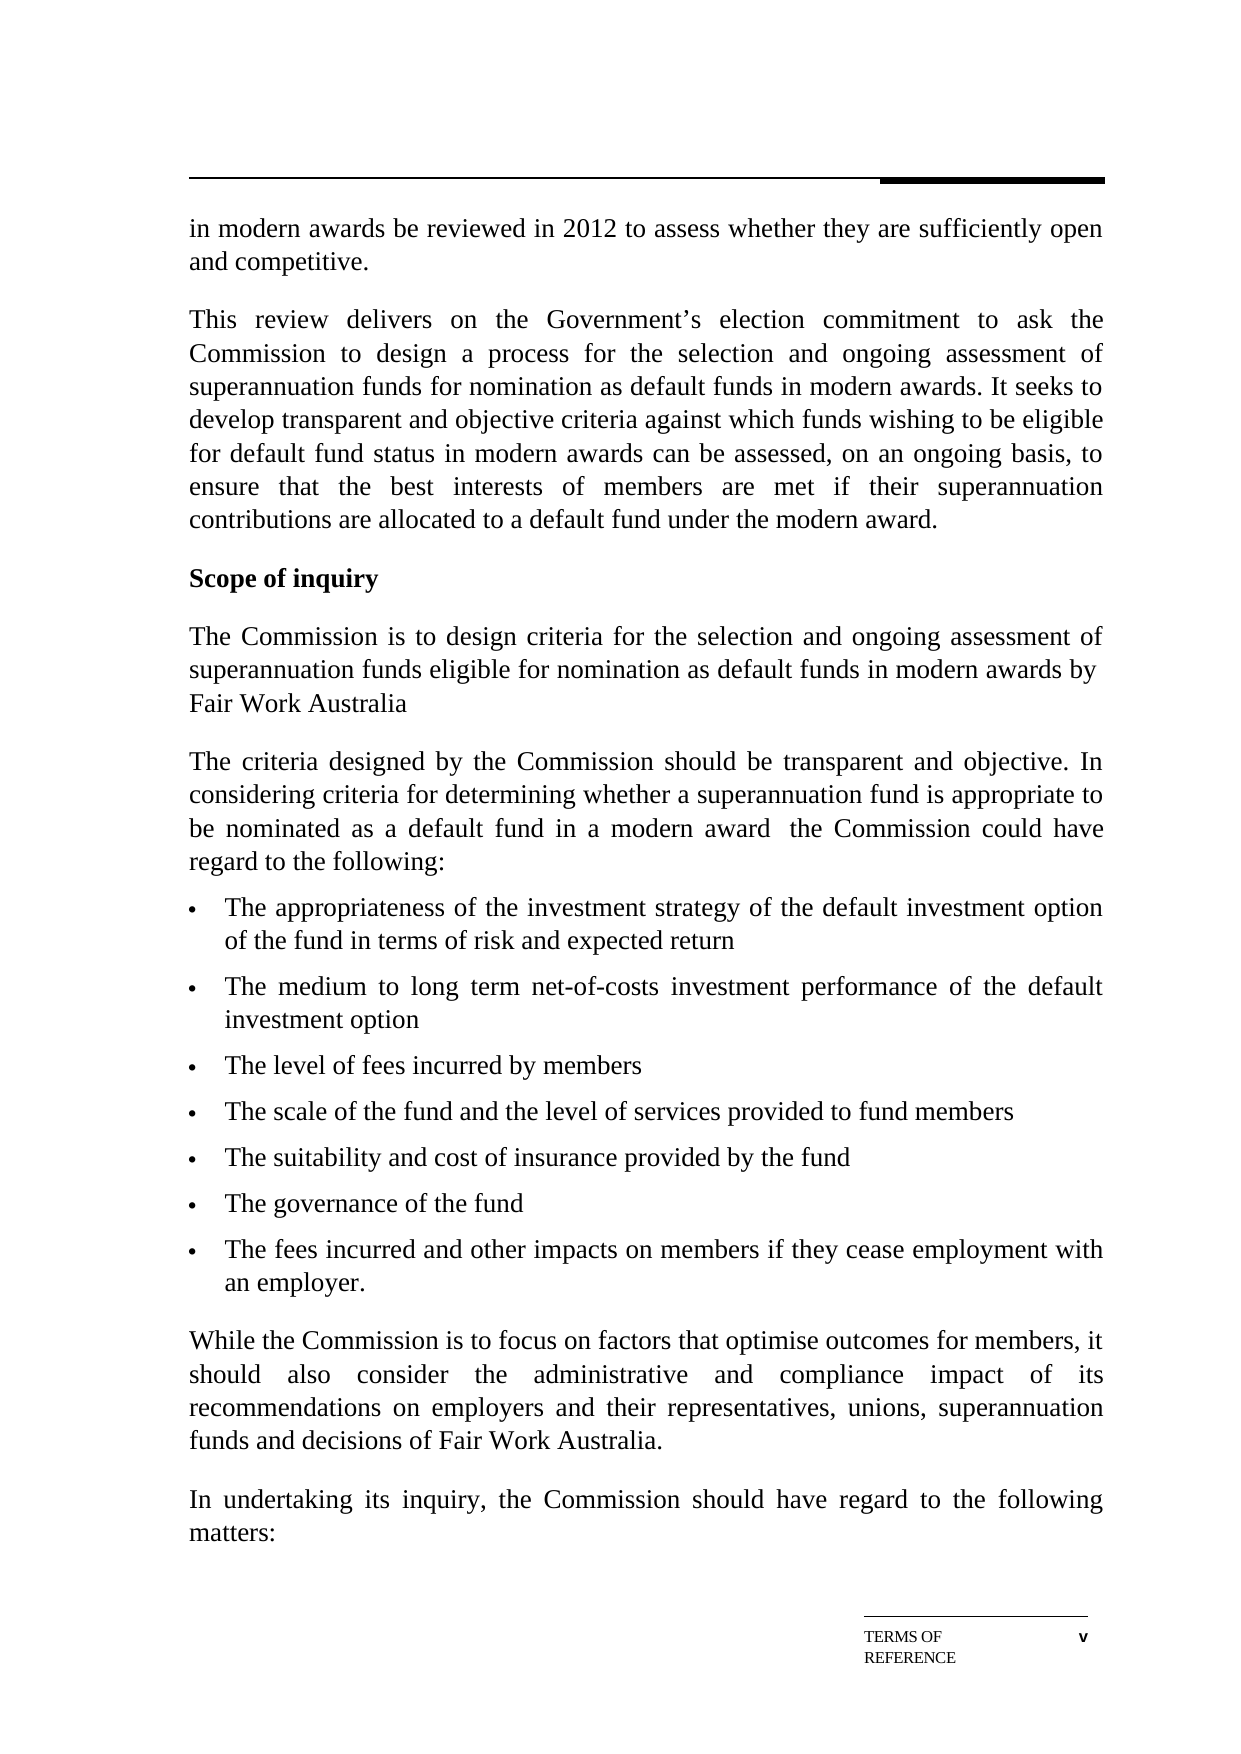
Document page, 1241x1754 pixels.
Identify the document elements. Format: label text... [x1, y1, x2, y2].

text The criteria designed by the Commission should be transparent and objective. In considering criteria for determining whether a superannuation fund is appropriate to be nominated as a default fund in a modern award the Commission could have regard to the following: [189, 744, 1104, 877]
list The suitability and cost of insurance provided by the fund [189, 1140, 1104, 1173]
list The scale of the fund and the level of services provided to fund members [189, 1094, 1104, 1127]
text This review delivers on the Government’s election commitment to ask the Commission to design a process for the selection and ongoing assessment of superannuation funds for nomination as default funds in modern awards. It seeks to develop transparent and objective criteria against which funds wishing to be eligible for default fund status in modern awards can be assessed, on an ongoing basis, to ensure that the best interests of members are met if their superannuation contributions are allocated to a default fund under the modern award. [189, 302, 1104, 536]
list The medium to long term net-of-costs investment performance of the default investment option [189, 969, 1104, 1036]
list The fees incurred and other impacts on members if they cease employment with an employer. [189, 1231, 1104, 1298]
list The appropriateness of the investment strategy of the default investment option of the fund in terms of risk and expected return [189, 890, 1104, 956]
list The governance of the fund [189, 1186, 1104, 1219]
text The Commission is to design criteria for the selection and ongoing assessment of superannuation funds eligible for nomination as default funds in modern awards by Fair Work Australia [189, 619, 1104, 719]
text In undertaking its inquiry, the Commission should have regard to the following matters: [189, 1481, 1104, 1548]
text While the Commission is to focus on factors that optimise outcomes for members, it should also consider the administrative and compliance impact of its recommendations on employers and their representatives, unions, superannuation funds and decisions of Fair Work Australia. [189, 1323, 1104, 1456]
list The level of fees incurred by members [189, 1048, 1104, 1081]
text Scope of inquiry [189, 561, 1104, 594]
